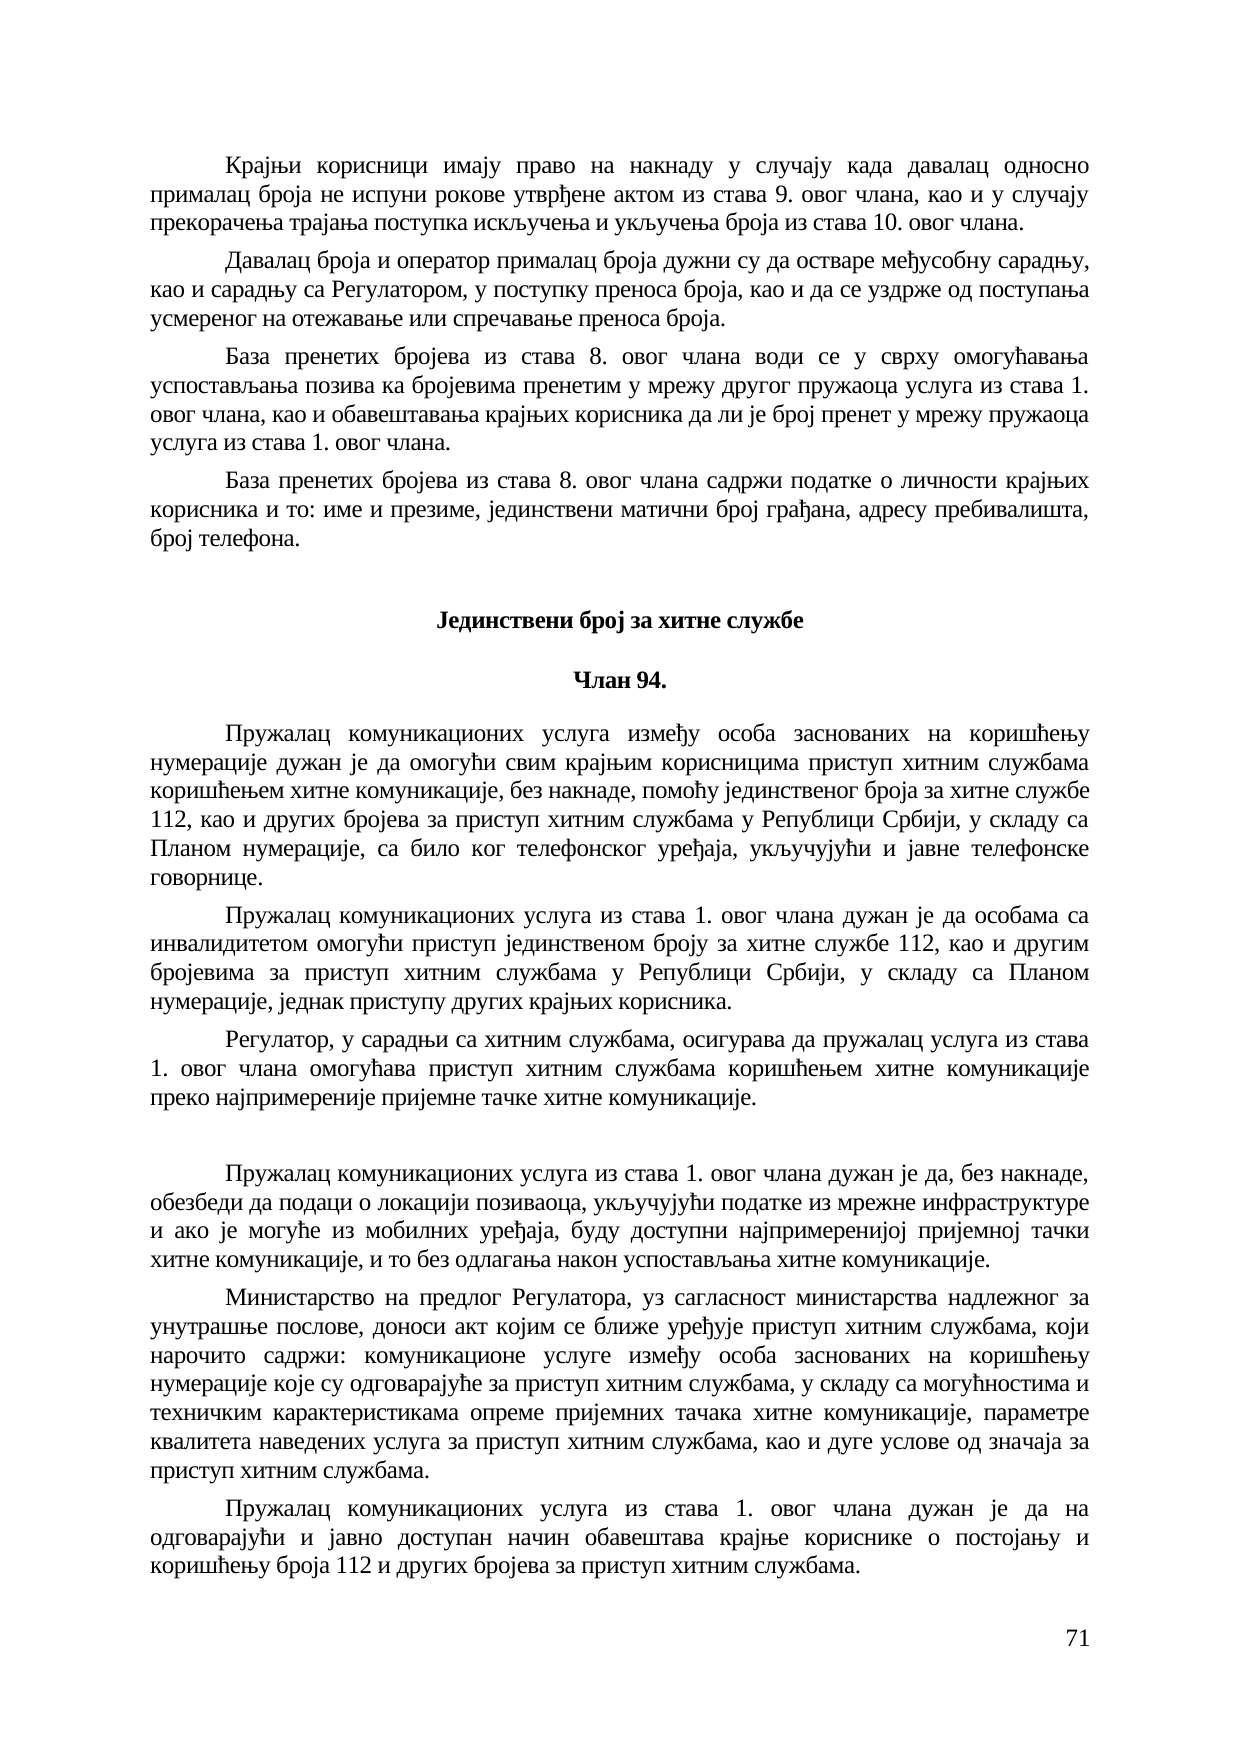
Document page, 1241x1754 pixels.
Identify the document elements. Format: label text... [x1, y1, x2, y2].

text Крајњи корисници имају право на накнаду у случају када давалац односно прималац броја не испуни рокове утврђене актом из става 9. овог члана, као и у случају прекорачења трајања поступка искључења и укључења броја из става 10. овог члана. [150, 150, 1090, 236]
subtitle Јединствени број за хитне службе [150, 606, 1090, 634]
text Пружалац комуникационих услуга из става 1. овог члана дужан је да, без накнаде, обезбеди да подаци о локацији позиваоца, укључујући податке из мрежне инфраструктуре и ако је могуће из мобилних уређаја, буду доступни најпримеренијој пријемној тачки хитне комуникације, и то без одлагања након успостављања хитне комуникације. [150, 1158, 1090, 1273]
text Регулатор, у сарадњи са хитним службама, осигурава да пружалац услуга из става 1. овог члана омогућава приступ хитним службама коришћењем хитне комуникације преко најпримереније пријемне тачке хитне комуникације. [150, 1024, 1090, 1110]
text Пружалац комуникационих услуга из става 1. овог члана дужан је да на одговарајући и јавно доступан начин обавештава крајње кориснике о постојању и коришћењу бројa 112 и других бројева за приступ хитним службама. [150, 1493, 1090, 1579]
text База пренетих бројева из става 8. овог члана води се у сврху омогућавања успостављања позива ка бројевима пренетим у мрежу другог пружаоца услуга из става 1. овог члана, као и обaвештавања крајњих корисника да ли је број пренет у мрежу пружаоца услуга из става 1. овог члана. [150, 341, 1090, 456]
subtitle Члан 94. [150, 666, 1090, 694]
text База пренетих бројева из става 8. овог члана садржи податке о личности крајњих корисника и то: име и презиме, јединствени матични број грађана, адресу пребивалишта, број телефона. [150, 466, 1090, 552]
text Давалац броја и оператор прималац броја дужни су да остваре међусобну сарадњу, као и сарадњу са Регулатором, у поступку преноса броја, као и да се уздрже од поступања усмереног на отежавање или спречавање преноса броја. [150, 246, 1090, 332]
text Пружалац комуникационих услуга из става 1. овог члана дужан је да особама са инвалидитетом омогући приступ јединственом броју за хитне службе 112, као и другим бројевима за приступ хитним службама у Републици Србији, у складу са Планом нумерације, једнак приступу других крајњих корисника. [150, 900, 1090, 1015]
text Министарство на предлог Регулатора, уз сагласност министарства надлежног за унутрашње послове, доноси акт којим се ближе уређује приступ хитним службама, који нарочито садржи: комуникационе услуге између особа заснованих на коришћењу нумерације које су одговарајуће за приступ хитним службама, у складу са могућностима и техничким карактеристикама опреме пријемних тачака хитне комуникације, параметре квалитета наведених услуга за приступ хитним службама, као и дуге услове од значаја за приступ хитним службама. [150, 1282, 1090, 1483]
text Пружалац комуникационих услуга између особа заснованих на коришћењу нумерације дужан је да омогући свим крајњим корисницима приступ хитним службама коришћењем хитне комуникације, без накнаде, помоћу јединственог броја за хитне службе 112, као и других бројева за приступ хитним службама у Републици Србији, у складу са Планом нумерације, са било ког телефонског уређаја, укључујући и јавне телефонске говорнице. [150, 718, 1090, 890]
